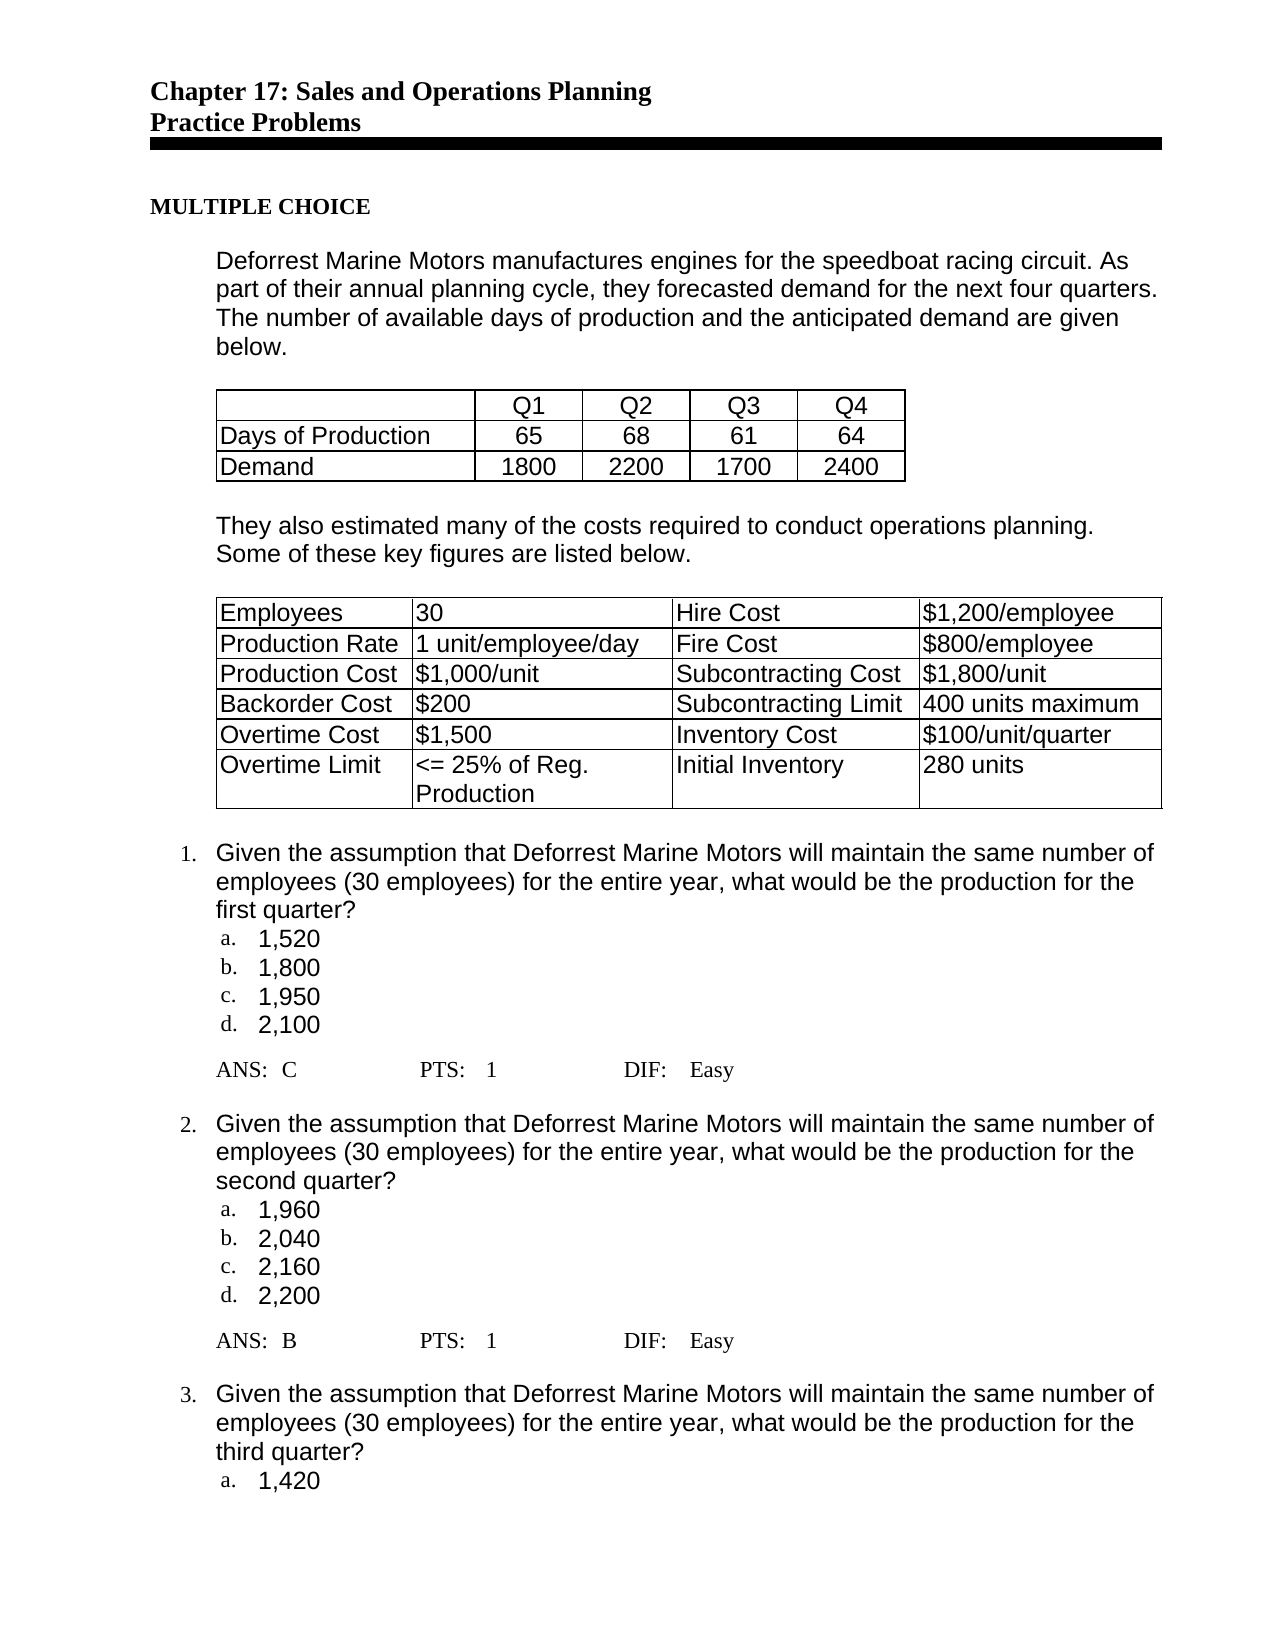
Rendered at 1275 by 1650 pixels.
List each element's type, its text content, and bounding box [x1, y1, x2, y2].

table_cell Overtime Limit [217, 750, 412, 807]
text Chapter 17: Sales and Operations Planning [150, 75, 1162, 106]
table_cell Demand [217, 452, 474, 480]
table_cell Subcontracting Limit [673, 690, 919, 718]
table_cell Production Cost [217, 659, 412, 688]
table_cell Initial Inventory [673, 750, 919, 807]
text They also estimated many of the costs required to conduct operations planning. Some of these key figures are listed below. [216, 511, 1162, 568]
table_header a. [216, 1195, 253, 1224]
table_cell 2200 [583, 452, 689, 480]
table_cell Overtime Cost [217, 720, 412, 748]
table_cell 2400 [798, 452, 904, 480]
table_cell $1,000/unit [413, 659, 672, 688]
table_cell $1,500 [413, 720, 672, 748]
table_cell $800/employee [920, 629, 1161, 657]
table_cell c. [216, 982, 253, 1010]
text 2. Given the assumption that Deforrest Marine Motors will maintain the same number of employees (30 employees) for the entire year, what would be the production for the second quarter? [150, 1109, 1162, 1195]
table_cell Backorder Cost [217, 690, 412, 718]
table_cell $1,800/unit [920, 659, 1161, 688]
table_header Employees [217, 598, 412, 627]
table_cell 1 unit/employee/day [413, 629, 672, 657]
table_header Q4 [798, 391, 904, 420]
table_header Q2 [583, 391, 689, 420]
table_cell <= 25% of Reg. Production [413, 750, 672, 807]
table_cell 61 [691, 421, 797, 450]
table_cell 1700 [691, 452, 797, 480]
table_header Q1 [476, 391, 582, 420]
table_cell Subcontracting Cost [673, 659, 919, 688]
table_cell c. [216, 1253, 253, 1281]
text ANS: B PTS: 1 DIF: Easy [216, 1327, 1162, 1353]
table_cell d. [216, 1010, 253, 1039]
table_cell b. [216, 953, 253, 982]
table_cell 65 [476, 421, 582, 450]
text Deforrest Marine Motors manufactures engines for the speedboat racing circuit. As part of their annual planning cycle, they forecasted demand for the next four quarters. The number of available days of production and the anticipated demand are given below. [216, 246, 1162, 361]
table_cell 1800 [476, 452, 582, 480]
table_cell 64 [798, 421, 904, 450]
text ANS: C PTS: 1 DIF: Easy [216, 1056, 1162, 1082]
table_header $1,200/employee [920, 598, 1161, 627]
table_cell 2,200 [253, 1281, 1097, 1310]
table_cell 2,100 [253, 1010, 1097, 1039]
table_cell Inventory Cost [673, 720, 919, 748]
table_header 30 [413, 598, 672, 627]
table_header a. [216, 924, 253, 953]
table_header 1,520 [253, 924, 1097, 953]
table_cell $200 [413, 690, 672, 718]
table_header a. [216, 1466, 253, 1494]
table_cell 1,800 [253, 953, 1097, 982]
table_cell 280 units [920, 750, 1161, 807]
table_cell $100/unit/quarter [920, 720, 1161, 748]
table_header Q3 [691, 391, 797, 420]
text MULTIPLE CHOICE [150, 193, 1162, 219]
table_cell 2,160 [253, 1253, 1097, 1281]
table_cell Production Rate [217, 629, 412, 657]
table_cell Fire Cost [673, 629, 919, 657]
table_cell b. [216, 1224, 253, 1252]
text Practice Problems [150, 106, 1162, 137]
text 3. Given the assumption that Deforrest Marine Motors will maintain the same number of employees (30 employees) for the entire year, what would be the production for the third quarter? [150, 1379, 1162, 1466]
table_cell 400 units maximum [920, 690, 1161, 718]
text 1. Given the assumption that Deforrest Marine Motors will maintain the same number of employees (30 employees) for the entire year, what would be the production for the first quarter? [150, 838, 1162, 924]
table_header Hire Cost [673, 598, 919, 627]
table_cell d. [216, 1281, 253, 1310]
table_header 1,960 [253, 1195, 1097, 1224]
table_cell 2,040 [253, 1224, 1097, 1252]
table_cell 1,950 [253, 982, 1097, 1010]
table_header [217, 391, 474, 420]
table_cell Days of Production [217, 421, 474, 450]
table_cell 68 [583, 421, 689, 450]
table_header 1,420 [253, 1466, 1097, 1494]
